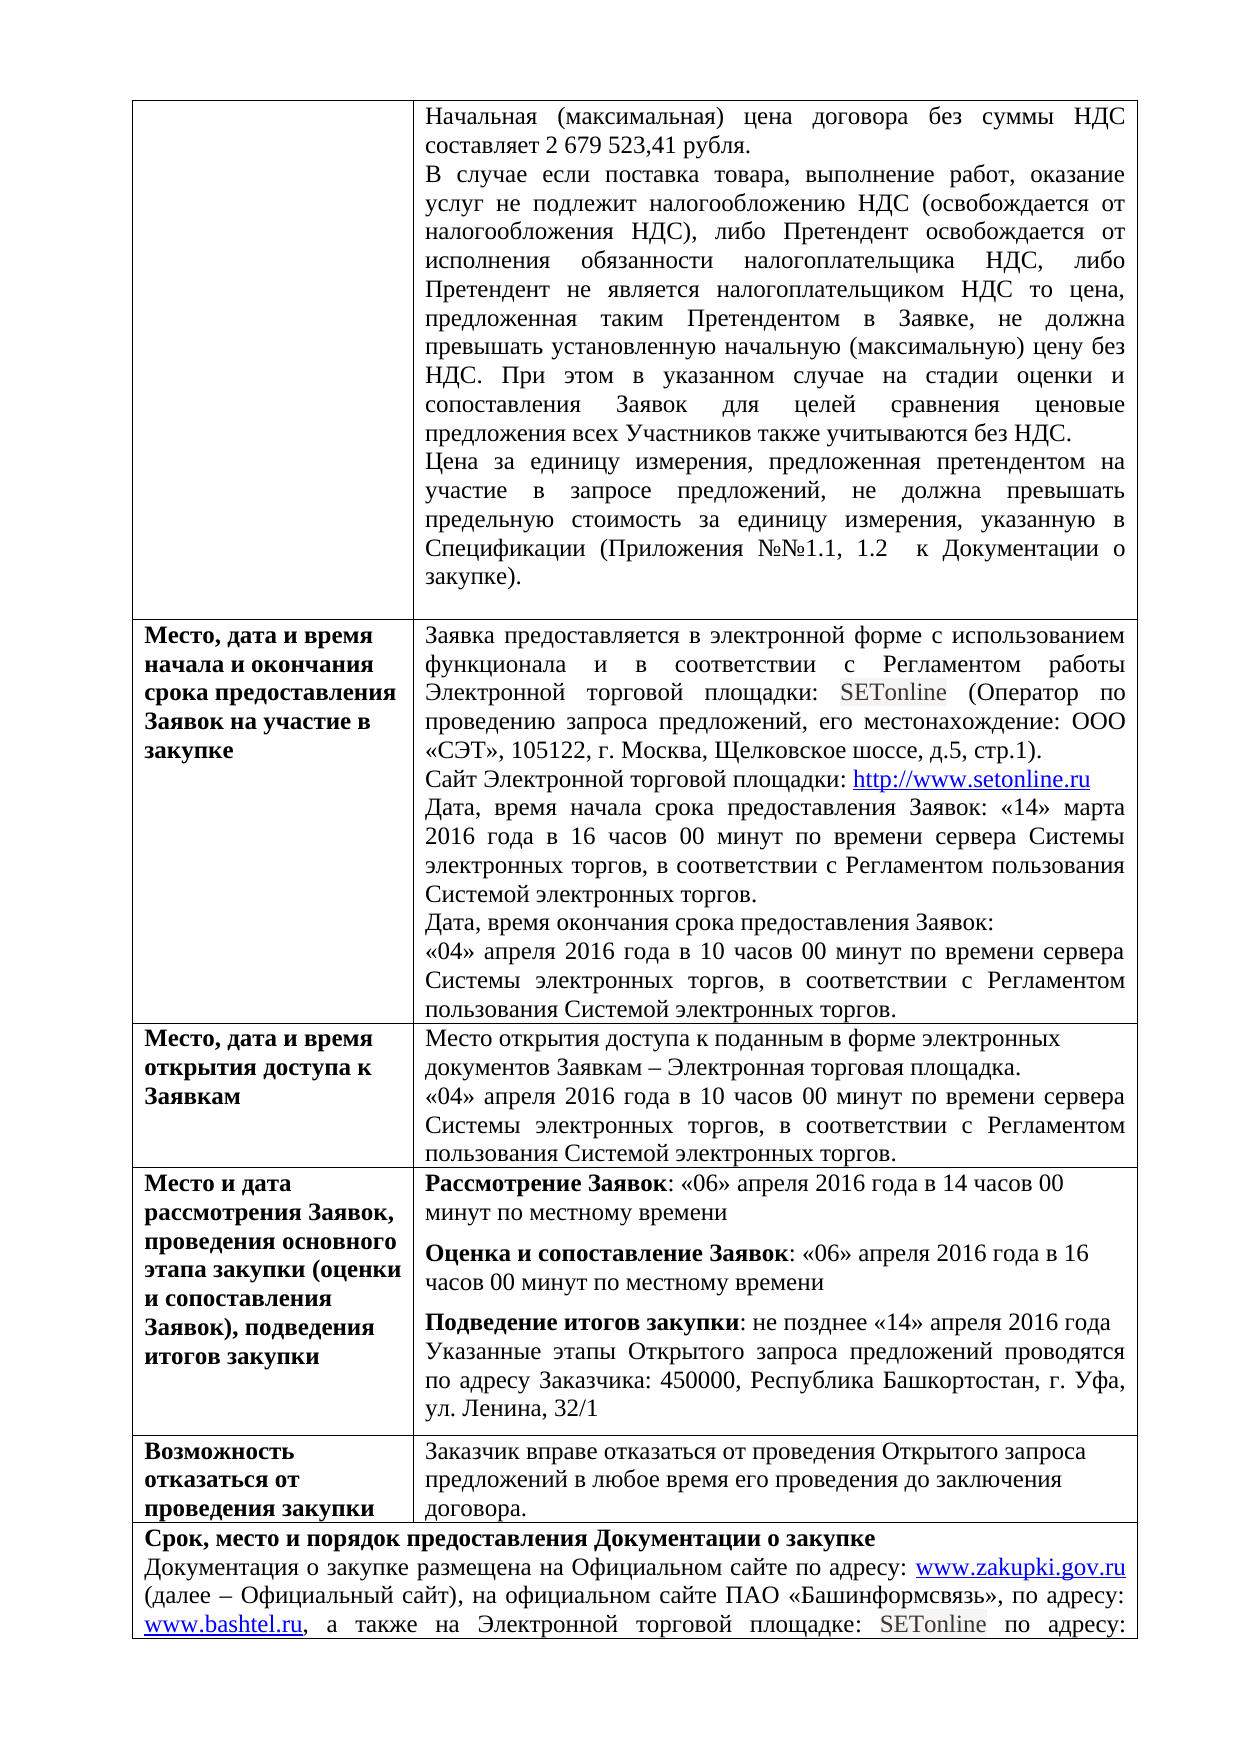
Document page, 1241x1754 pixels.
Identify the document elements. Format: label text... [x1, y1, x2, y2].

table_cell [133, 101, 413, 619]
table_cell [414, 101, 1137, 619]
table_cell Заказчик вправе отказаться от проведения Открытого запроса предложений в любое время его проведения до заключения договора. [414, 1436, 1137, 1522]
table_cell Место, дата и время открытия доступа к Заявкам [133, 1024, 413, 1167]
table_cell Рассмотрение Заявок: «06» апреля 2016 года в 14 часов 00 минут по местному времени Оценка и сопоставление Заявок: «06» апреля 2016 года в 16 часов 00 минут по местному времени Подведение итогов закупки: не позднее «14» апреля 2016 года Указанные этапы Открытого запроса предложений проводятся по адресу Заказчика: 450000, Республика Башкортостан, г. Уфа, ул. Ленина, 32/1 [414, 1168, 1137, 1435]
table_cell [133, 1523, 1137, 1638]
table_cell Место и дата рассмотрения Заявок, проведения основного этапа закупки (оценки и сопоставления Заявок), подведения итогов закупки [133, 1168, 413, 1435]
table_cell Место, дата и время начала и окончания срока предоставления Заявок на участие в закупке [133, 620, 413, 1022]
table_cell Место открытия доступа к поданным в форме электронных документов Заявкам – Электронная торговая площадка. «04» апреля 2016 года в 10 часов 00 минут по времени сервера Системы электронных торгов, в соответствии с Регламентом пользования Системой электронных торгов. [414, 1024, 1137, 1167]
table_cell Возможность отказаться от проведения закупки [133, 1436, 413, 1522]
table_cell Заявка предоставляется в электронной форме с использованием функционала и в соответствии с Регламентом работы Электронной торговой площадки: SETonline (Оператор по проведению запроса предложений, его местонахождение: ООО «СЭТ», . Москва, Щелковское шоссе, д.5, стр.1). Сайт Электронной торговой площадки: http://www.setonline.ru Дата, время начала срока предоставления Заявок: «14» марта 2016 года в 16 часов 00 минут по времени сервера Системы электронных торгов, в соответствии с Регламентом пользования Системой электронных торгов. Дата, время окончания срока предоставления Заявок: «04» апреля 2016 года в 10 часов 00 минут по времени сервера Системы электронных торгов, в соответствии с Регламентом пользования Системой электронных торгов. [414, 620, 1137, 1022]
